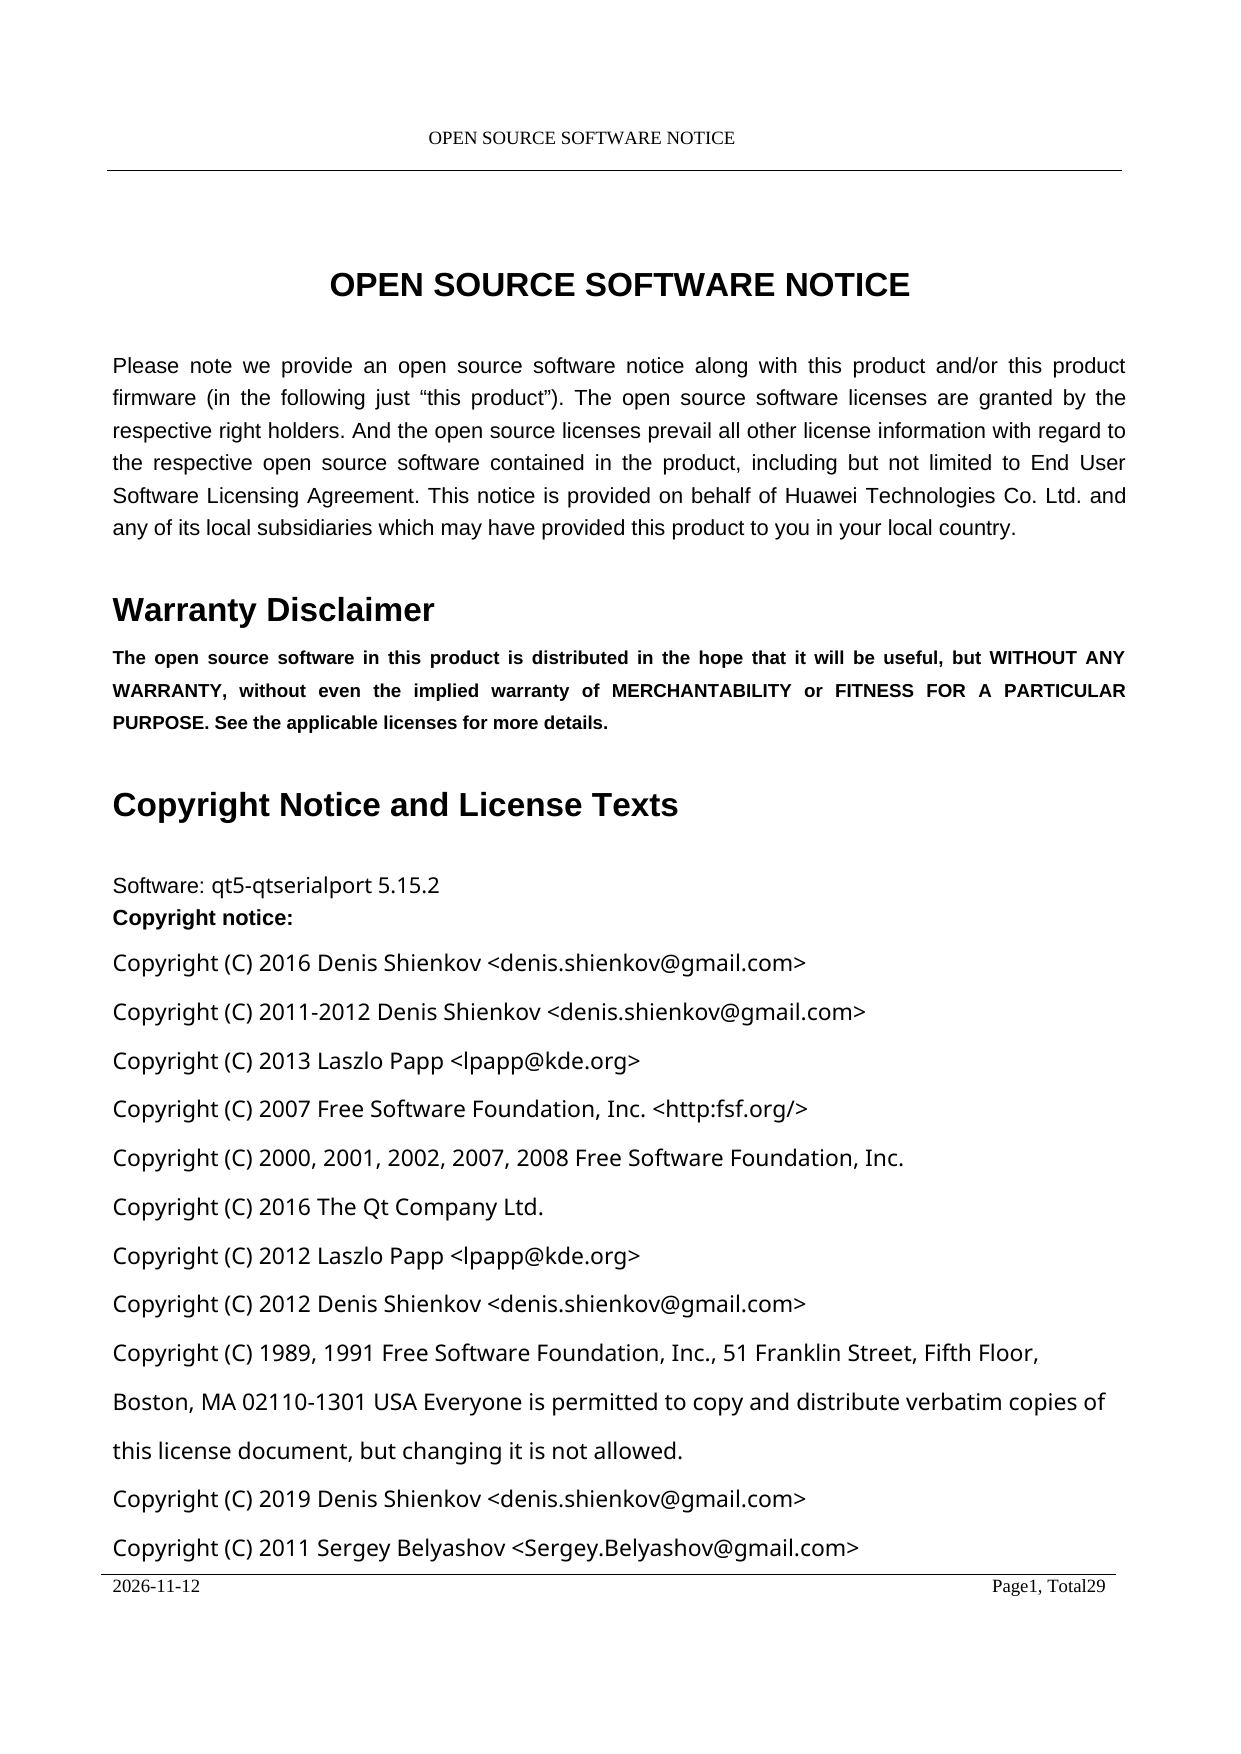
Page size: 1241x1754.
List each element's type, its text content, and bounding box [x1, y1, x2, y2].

text Please note we provide an open source software notice along with this product and/or this product firmware (in the following just “this product”). The open source software licenses are granted by the respective right holders. And the open source licenses prevail all other license information with regard to the respective open source software contained in the product, including but not limited to End User Software Licensing Agreement. This notice is provided on behalf of Huawei Technologies Co. Ltd. and any of its local subsidiaries which may have provided this product to you in your local country. [112, 349, 1128, 544]
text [112, 947, 1128, 1564]
text The open source software in this product is distributed in the hope that it will be useful, but WITHOUT ANY WARRANTY, without even the implied warranty of MERCHANTABILITY or FITNESS FOR A PARTICULAR PURPOSE. See the applicable licenses for more details. [112, 641, 1128, 739]
text OPEN SOURCE SOFTWARE NOTICE [112, 251, 1128, 316]
text Copyright Notice and License Texts [112, 771, 1128, 836]
text Copyright notice: [112, 901, 1128, 934]
text Warranty Disclaimer [112, 576, 1128, 641]
text Software: qt5-qtserialport 5.15.2 [112, 869, 1128, 901]
